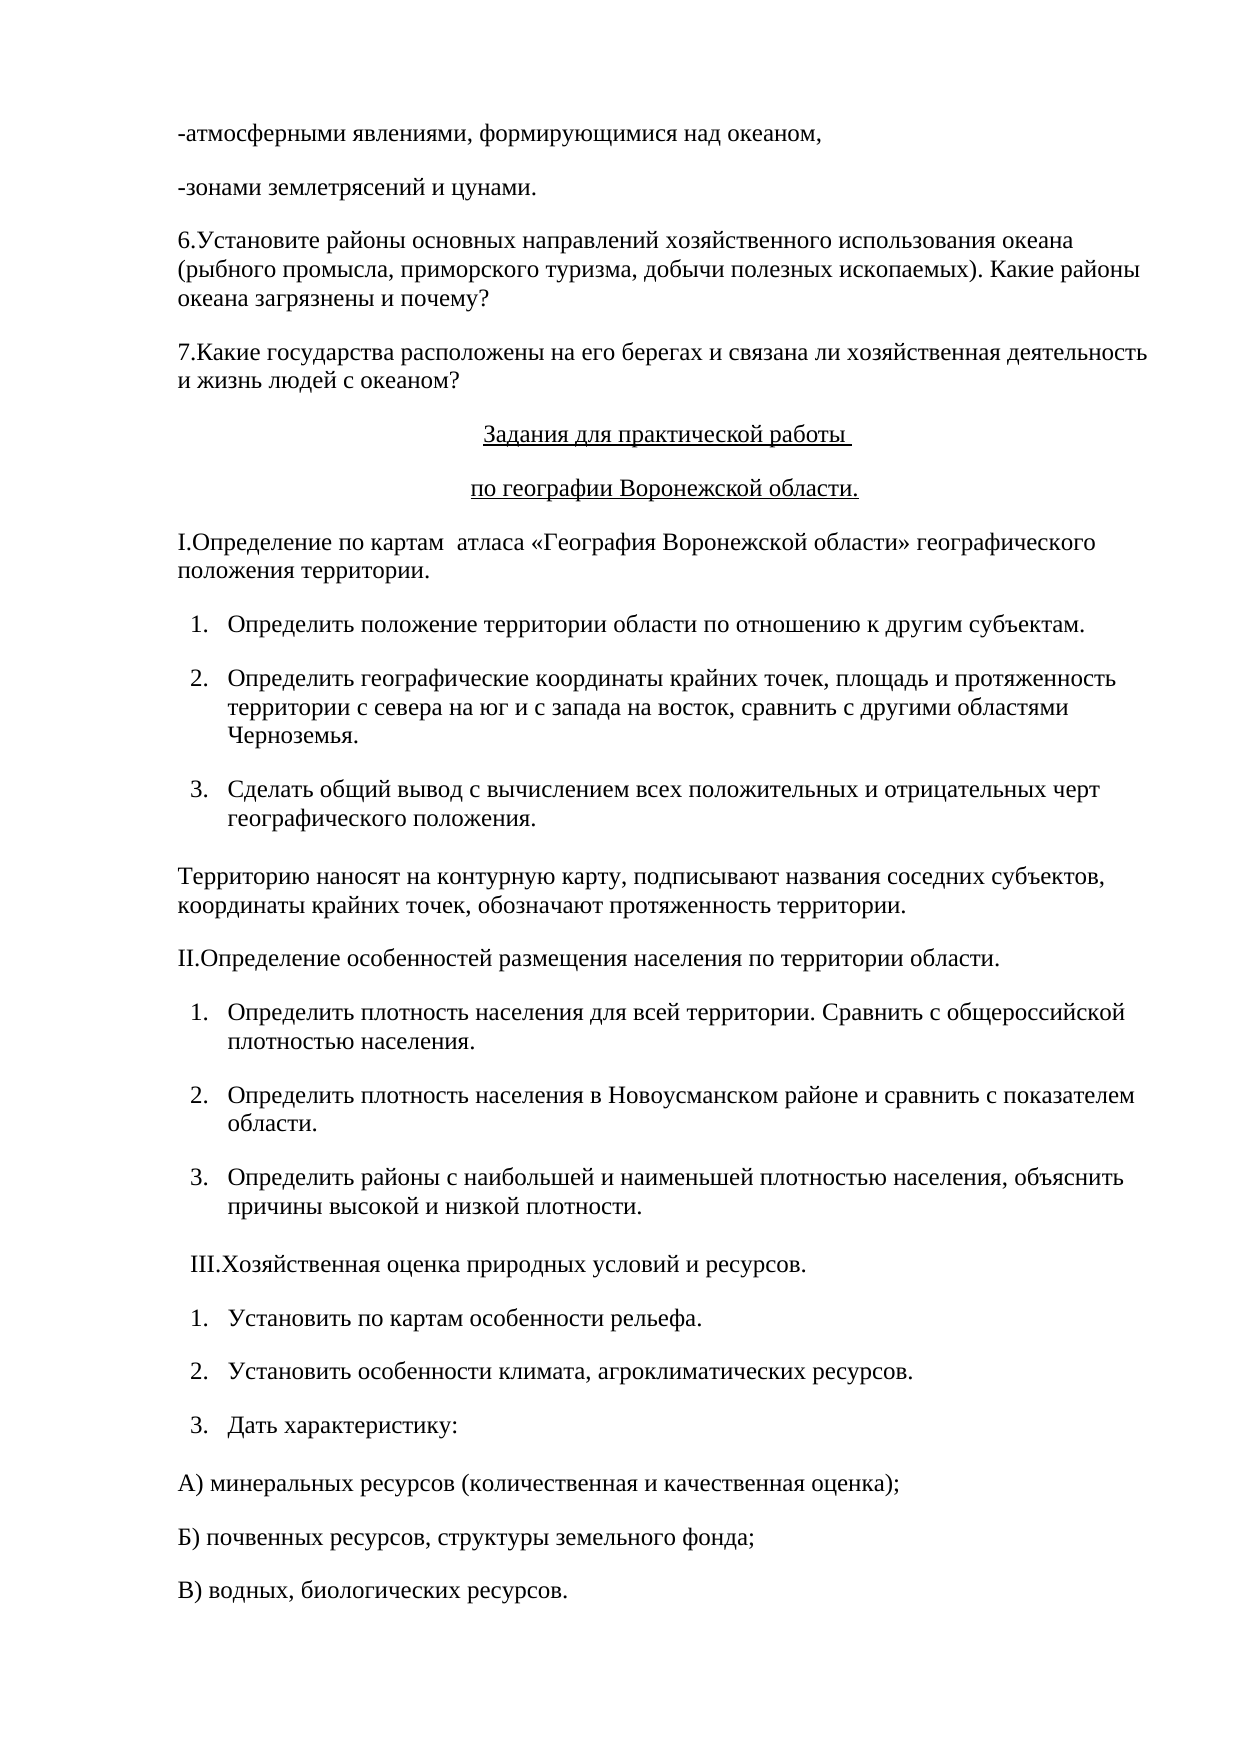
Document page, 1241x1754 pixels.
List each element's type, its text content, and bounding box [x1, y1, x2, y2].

list Определить районы с наибольшей и наименьшей плотностью населения, объяснить причины высокой и низкой плотности. [190, 1162, 1152, 1220]
list Дать характеристику: [190, 1410, 1152, 1439]
text 6.Установите районы основных направлений хозяйственного использования океана (рыбного промысла, приморского туризма, добычи полезных ископаемых). Какие районы океана загрязнены и почему? [177, 226, 1152, 312]
list Определить плотность населения в Новоусманском районе и сравнить с показателем области. [190, 1080, 1152, 1137]
text II.Определение особенностей размещения населения по территории области. [177, 943, 1152, 972]
text Территорию наносят на контурную карту, подписывают названия соседних субъектов, координаты крайних точек, обозначают протяженность территории. [177, 861, 1152, 918]
text Б) почвенных ресурсов, структуры земельного фонда; [177, 1522, 1152, 1551]
list Определить плотность населения для всей территории. Сравнить с общероссийской плотностью населения. [190, 997, 1152, 1055]
list Установить по картам особенности рельефа. [190, 1303, 1152, 1331]
text Задания для практической работы [177, 419, 1152, 448]
list Определить географические координаты крайних точек, площадь и протяженность территории с севера на юг и с запада на восток, сравнить с другими областями Черноземья. [190, 663, 1152, 749]
text -зонами землетрясений и цунами. [177, 172, 1152, 201]
text 7.Какие государства расположены на его берегах и связана ли хозяйственная деятельность и жизнь людей с океаном? [177, 337, 1152, 394]
text А) минеральных ресурсов (количественная и качественная оценка); [177, 1468, 1152, 1497]
text по географии Воронежской области. [177, 473, 1152, 502]
list Определить положение территории области по отношению к другим субъектам. [190, 609, 1152, 638]
text В) водных, биологических ресурсов. [177, 1576, 1152, 1604]
list Установить особенности климата, агроклиматических ресурсов. [190, 1356, 1152, 1385]
text I.Определение по картам атласа «География Воронежской области» географического положения территории. [177, 527, 1152, 584]
text -атмосферными явлениями, формирующимися над океаном, [177, 118, 1152, 147]
text III.Хозяйственная оценка природных условий и ресурсов. [177, 1249, 1152, 1278]
list Сделать общий вывод с вычислением всех положительных и отрицательных черт географического положения. [190, 774, 1152, 832]
